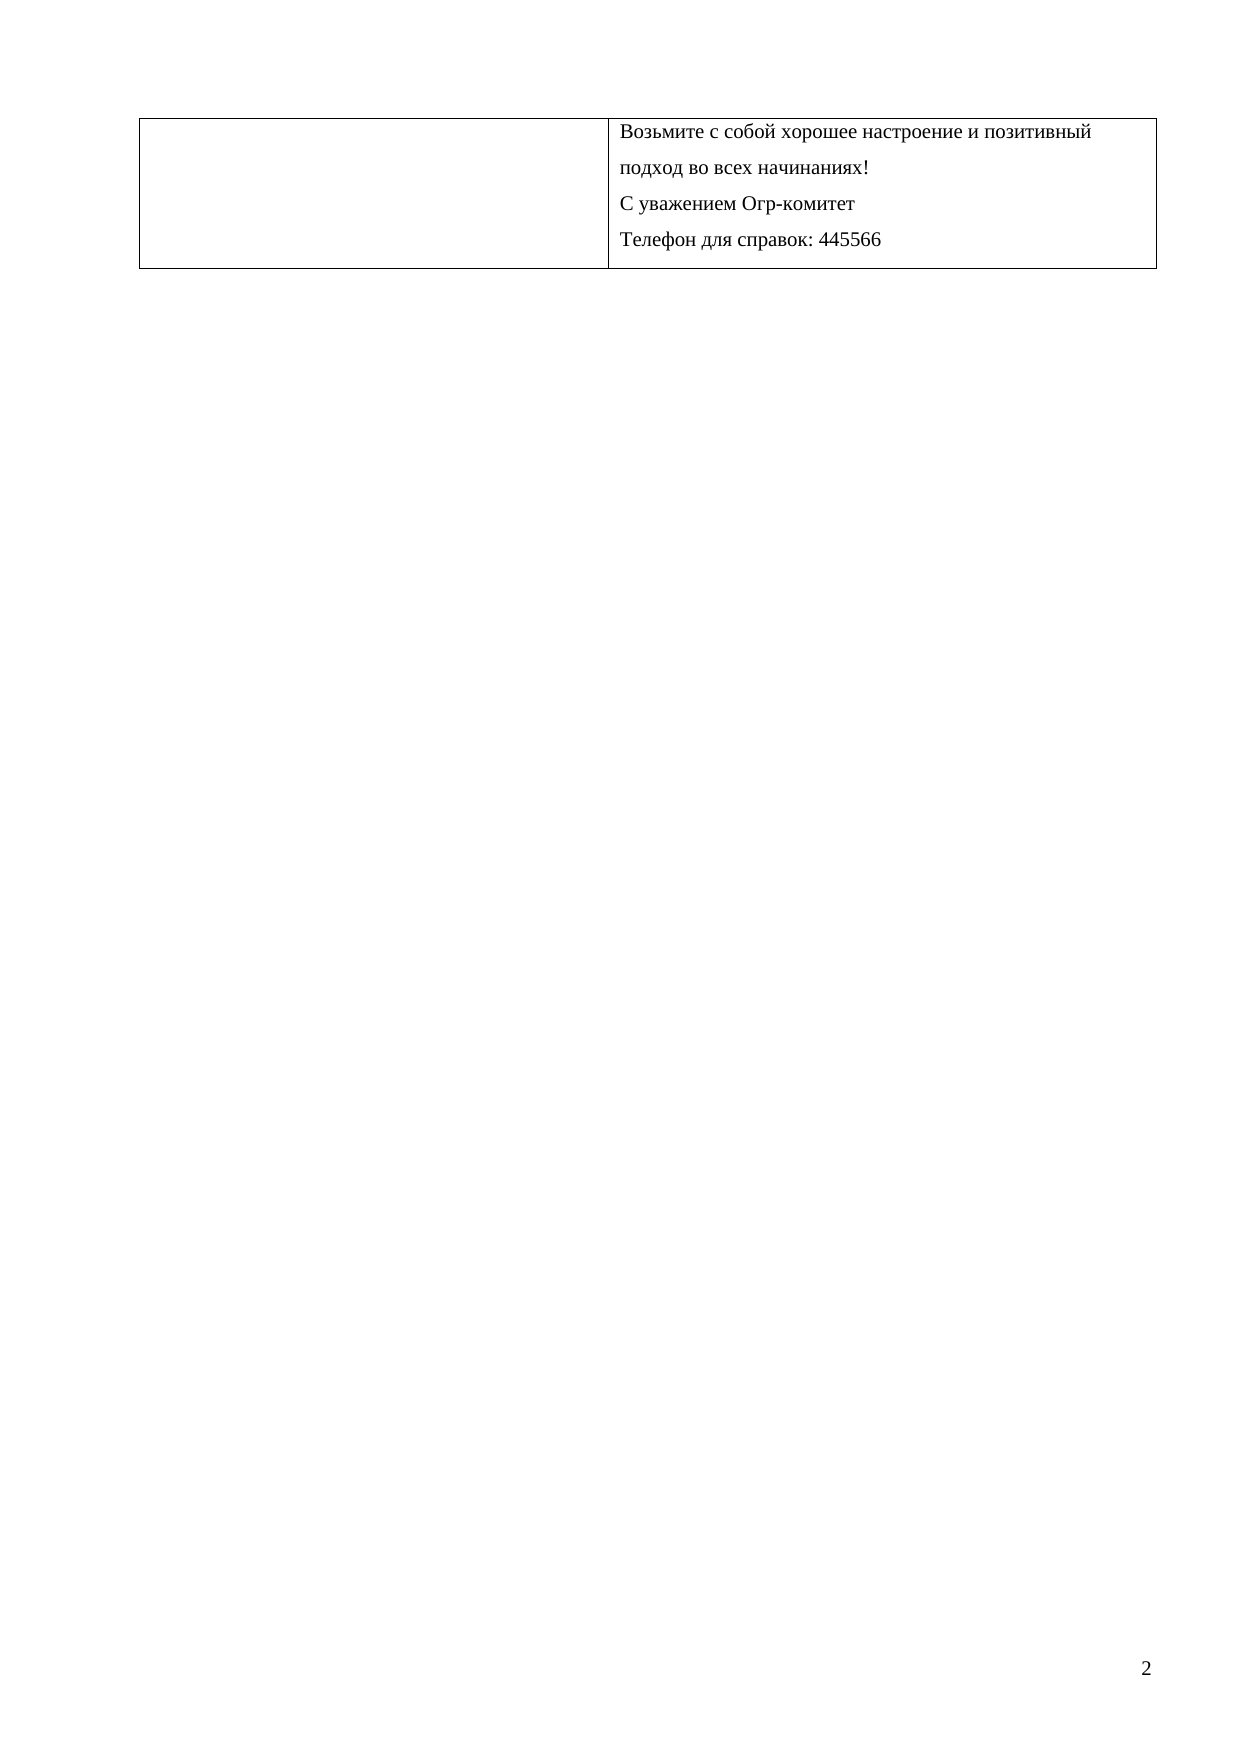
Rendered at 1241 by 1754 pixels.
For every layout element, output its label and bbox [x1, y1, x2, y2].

table_header [140, 119, 608, 268]
table_header [609, 119, 1156, 268]
